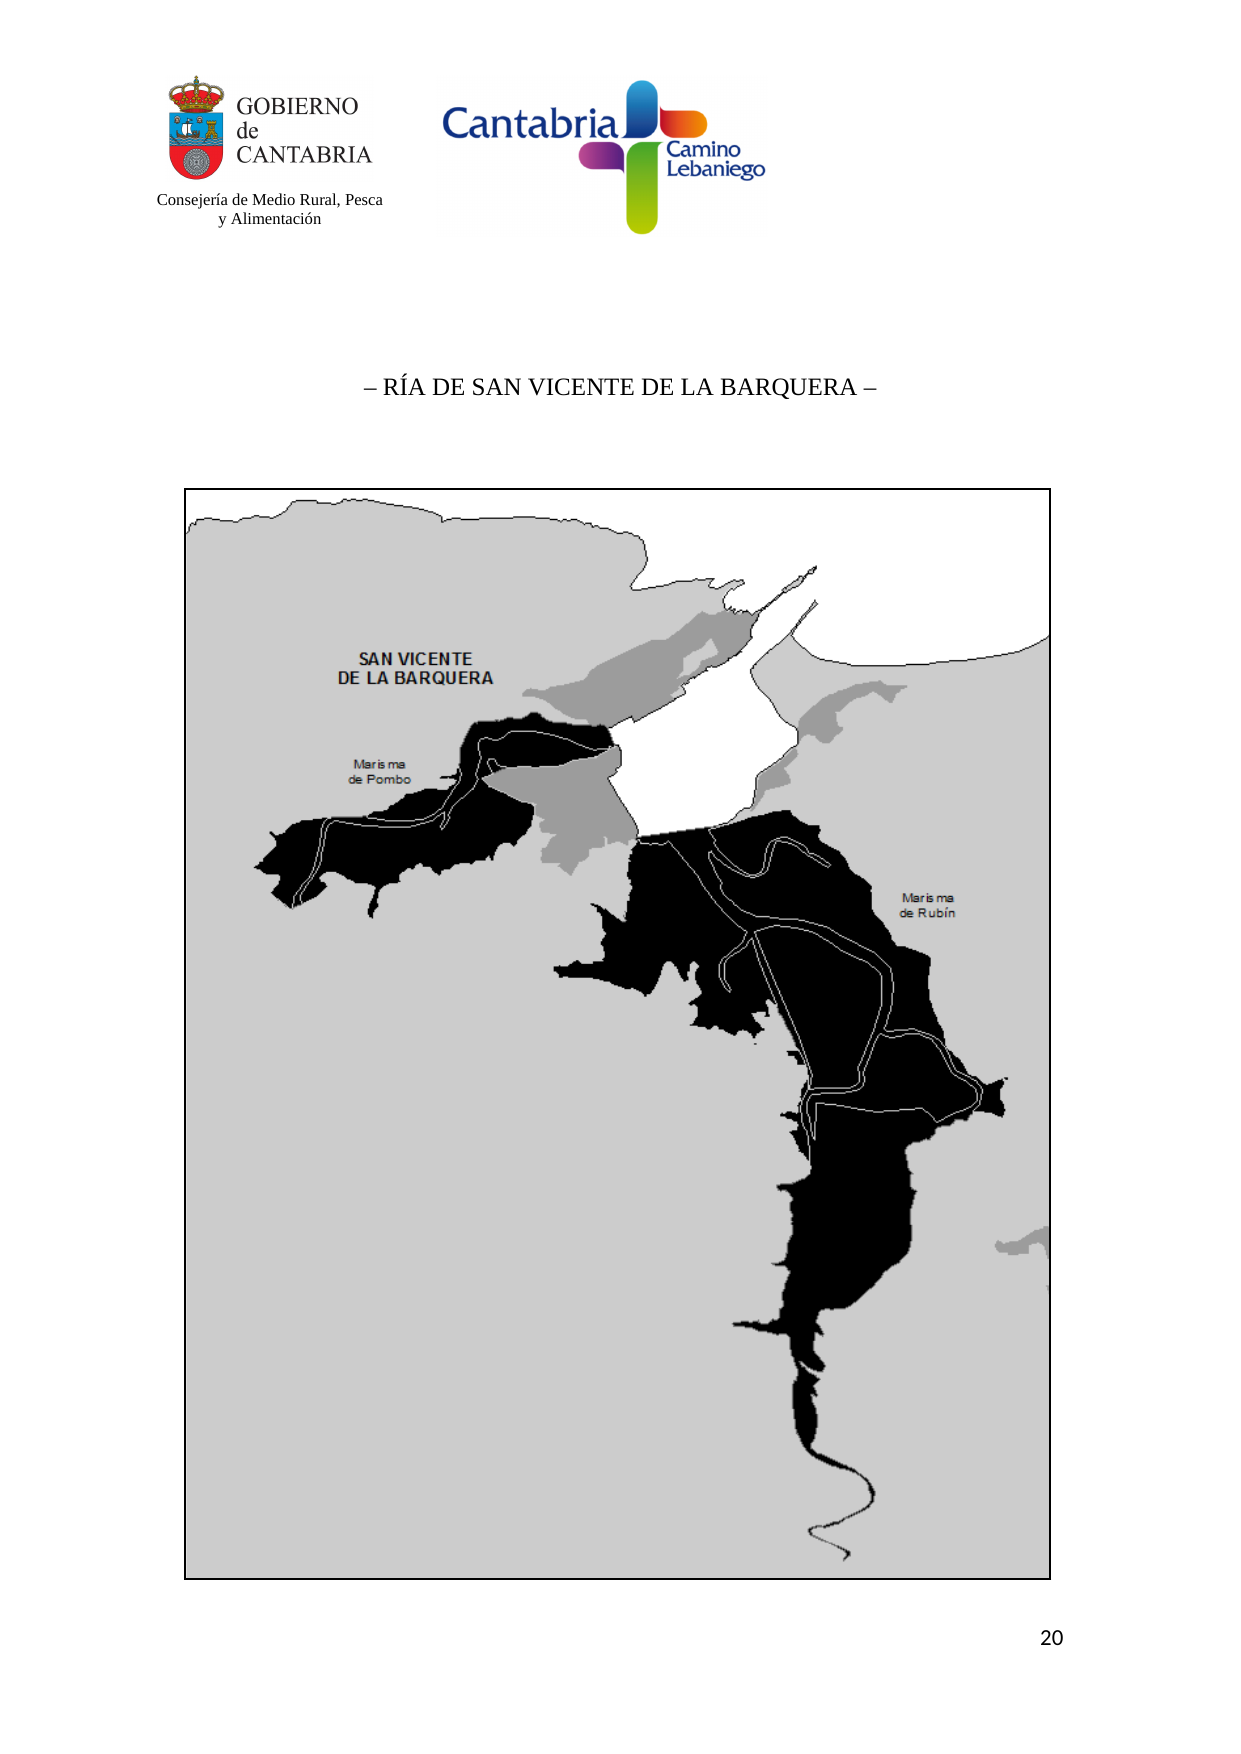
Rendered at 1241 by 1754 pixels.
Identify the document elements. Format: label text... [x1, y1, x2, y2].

picture [165, 75, 375, 182]
text – RÍA DE SAN VICENTE DE LA BARQUERA – [177, 372, 1063, 401]
picture [435, 75, 769, 237]
picture [186, 490, 1049, 1578]
